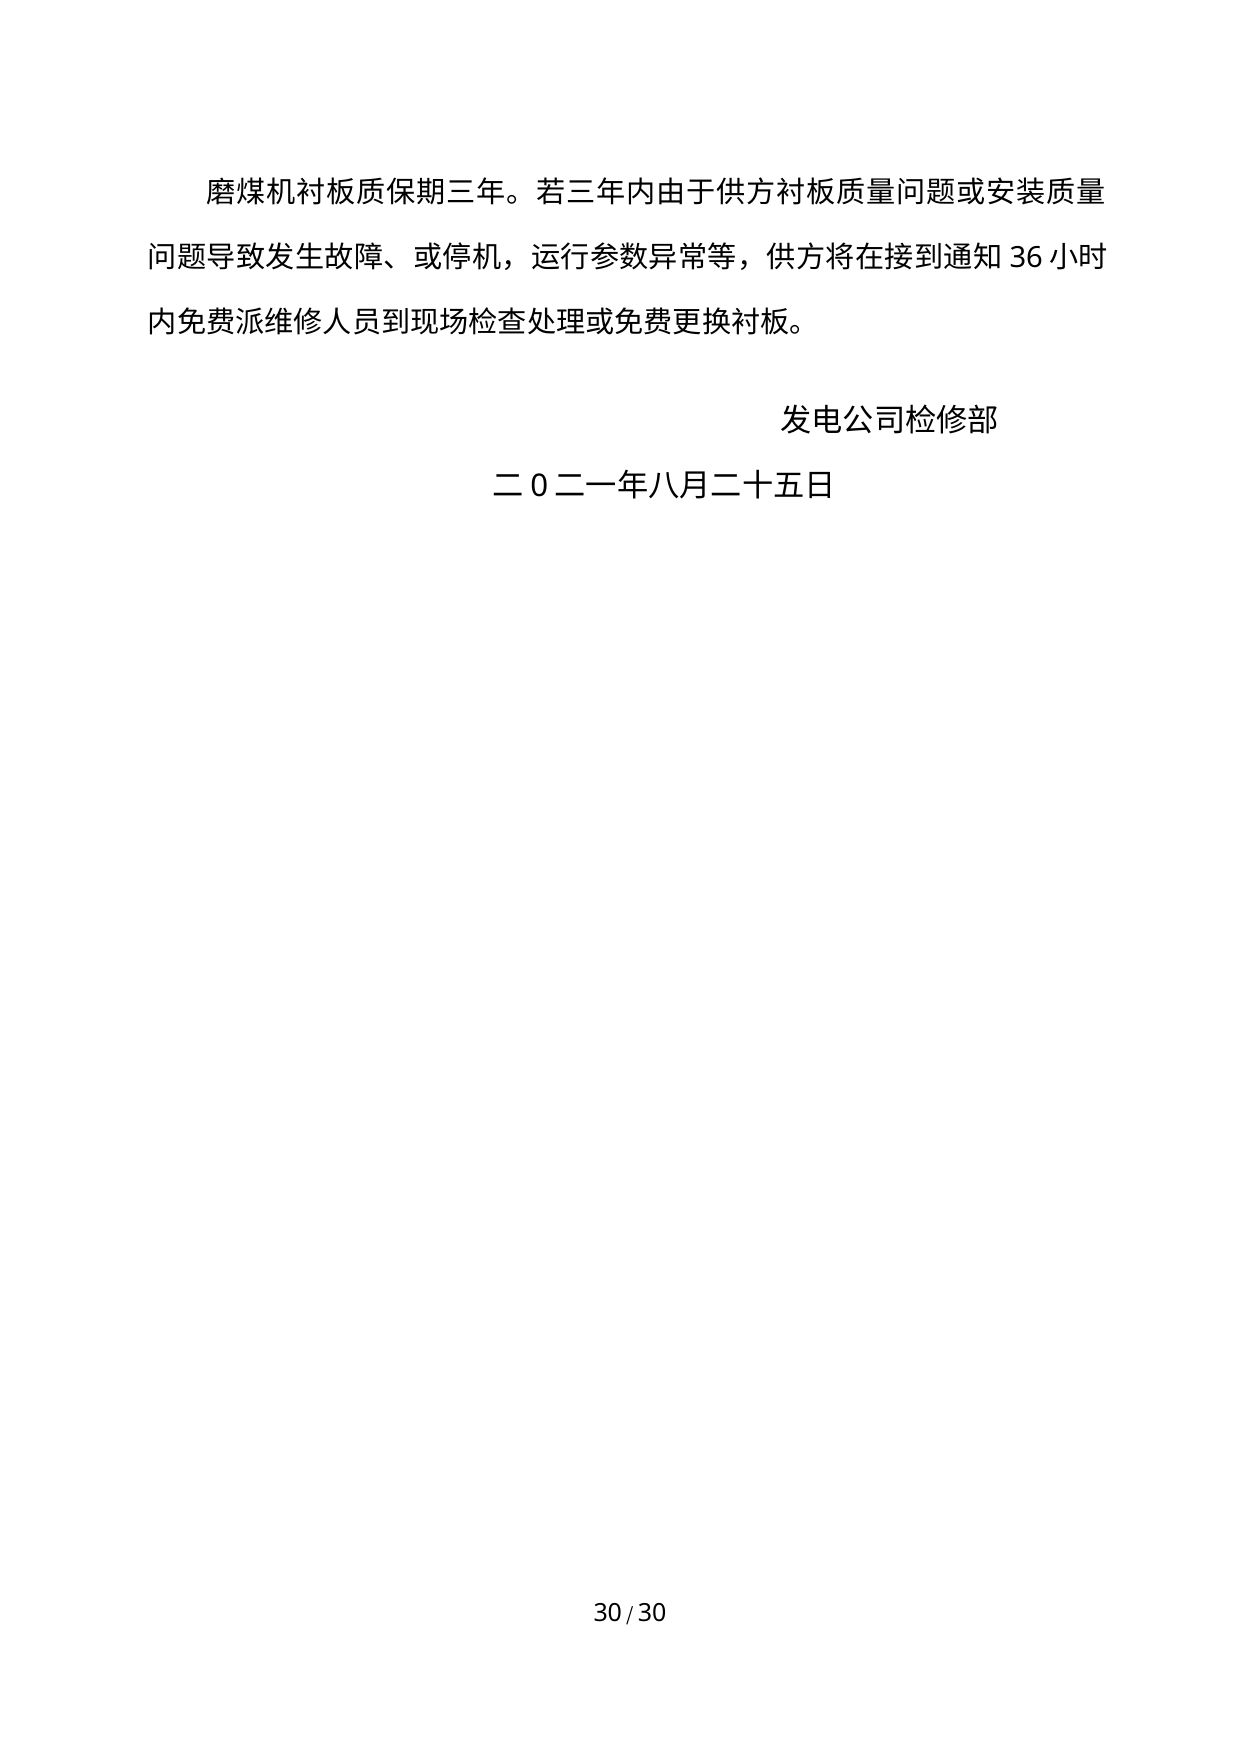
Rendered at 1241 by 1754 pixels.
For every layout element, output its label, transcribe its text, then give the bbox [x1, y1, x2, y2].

text 磨煤机衬板质保期三年。若三年内由于供方衬板质量问题或安装质量问题导致发生故障、或停机，运行参数异常等，供方将在接到通知36小时内免费派维修人员到现场检查处理或免费更换衬板。 [148, 157, 1107, 352]
text 发电公司检修部 [177, 385, 1107, 450]
text 二0二一年八月二十五日 [177, 450, 1107, 515]
